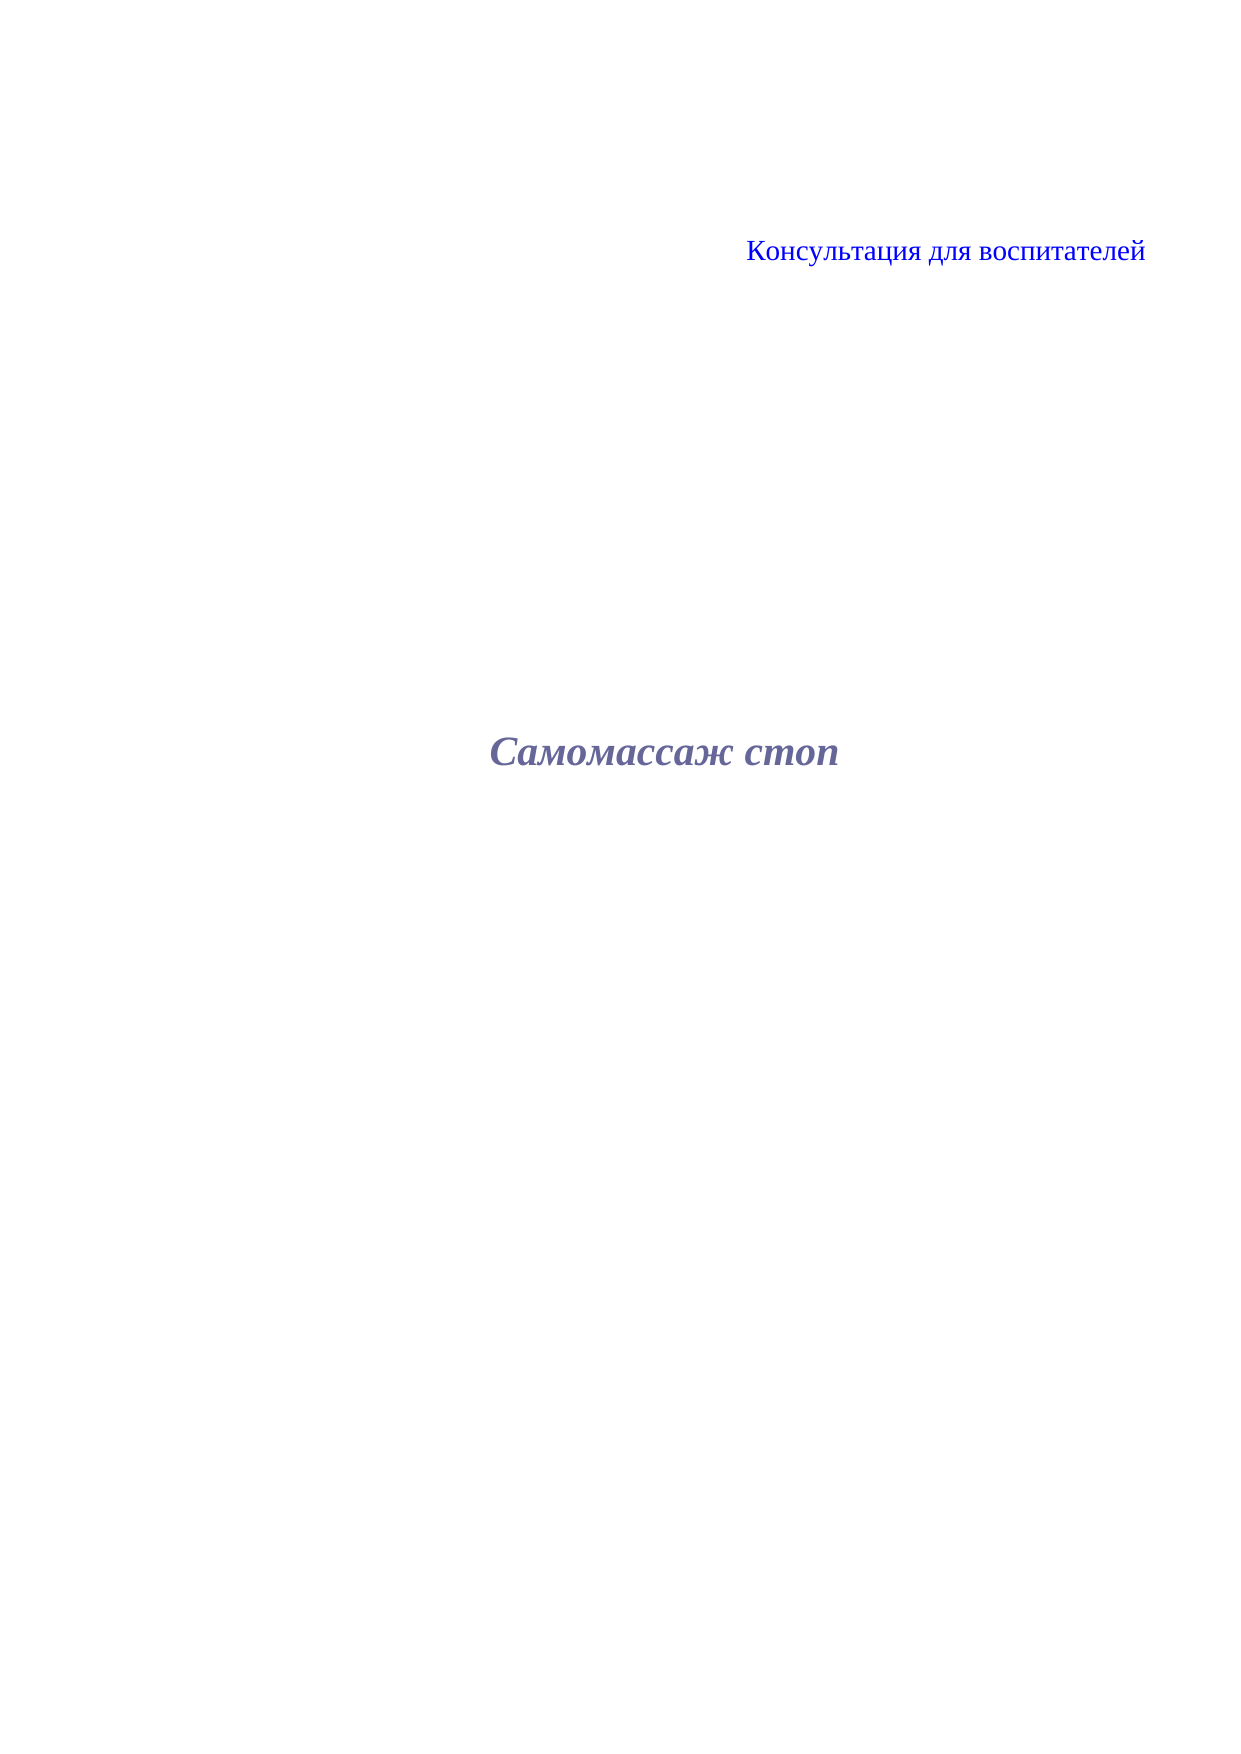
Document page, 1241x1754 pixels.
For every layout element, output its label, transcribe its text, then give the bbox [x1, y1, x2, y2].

subtitle Самомассаж стоп [177, 727, 1152, 774]
text Консультация для воспитателей [177, 233, 1152, 267]
